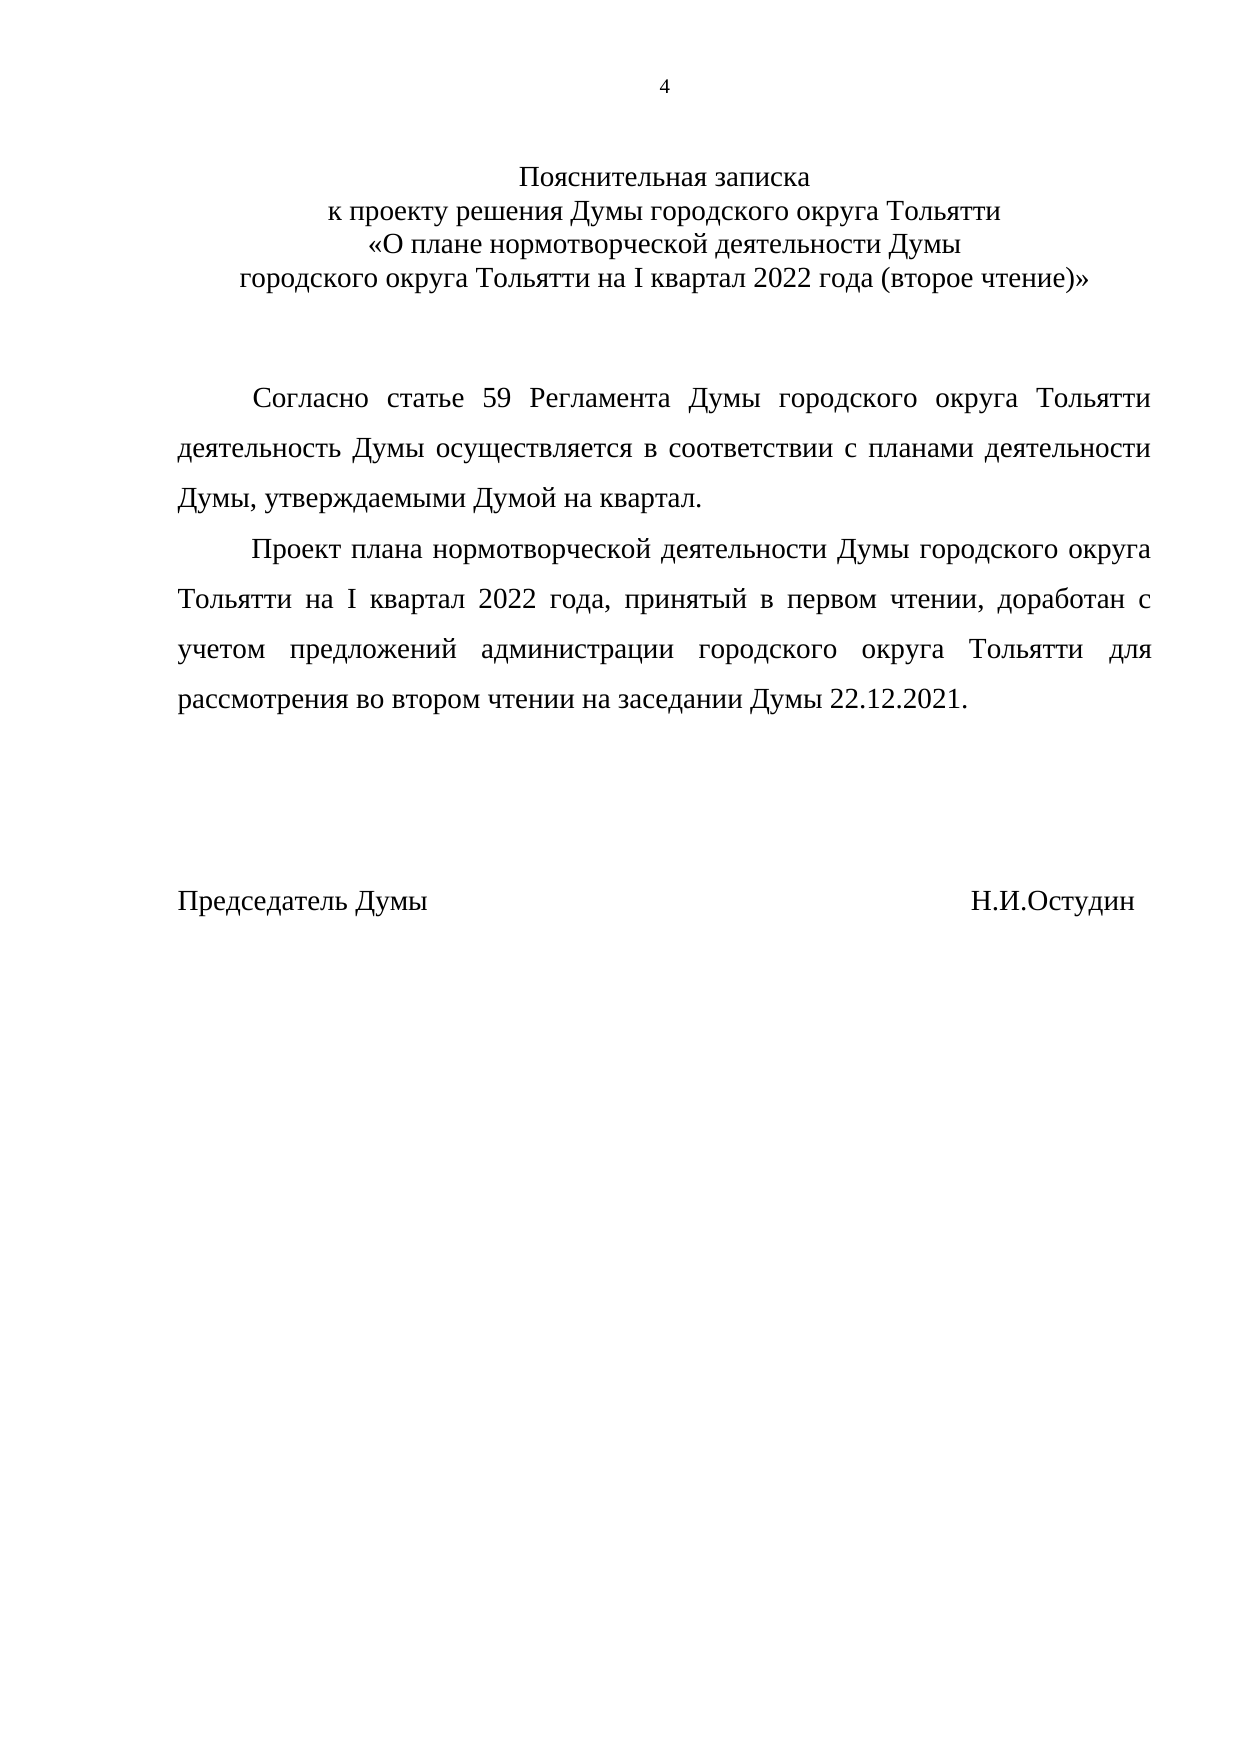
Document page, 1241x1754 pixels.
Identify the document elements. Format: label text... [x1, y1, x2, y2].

text Пояснительная записка [177, 159, 1152, 193]
text к проекту решения Думы городского округа Тольятти [177, 193, 1152, 226]
text городского округа Тольятти на I квартал 2022 года (второе чтение)» [177, 260, 1152, 293]
text Председатель Думы Н.И.Остудин [177, 883, 1152, 916]
text Проект плана нормотворческой деятельности Думы городского округа Тольятти на I квартал 2022 года, принятый в первом чтении, доработан с учетом предложений администрации городского округа Тольятти для рассмотрения во втором чтении на заседании Думы 22.12.2021. [177, 531, 1152, 715]
text «О плане нормотворческой деятельности Думы [177, 226, 1152, 260]
text Согласно статье 59 Регламента Думы городского округа Тольятти деятельность Думы осуществляется в соответствии с планами деятельности Думы, утверждаемыми Думой на квартал. [177, 380, 1152, 514]
